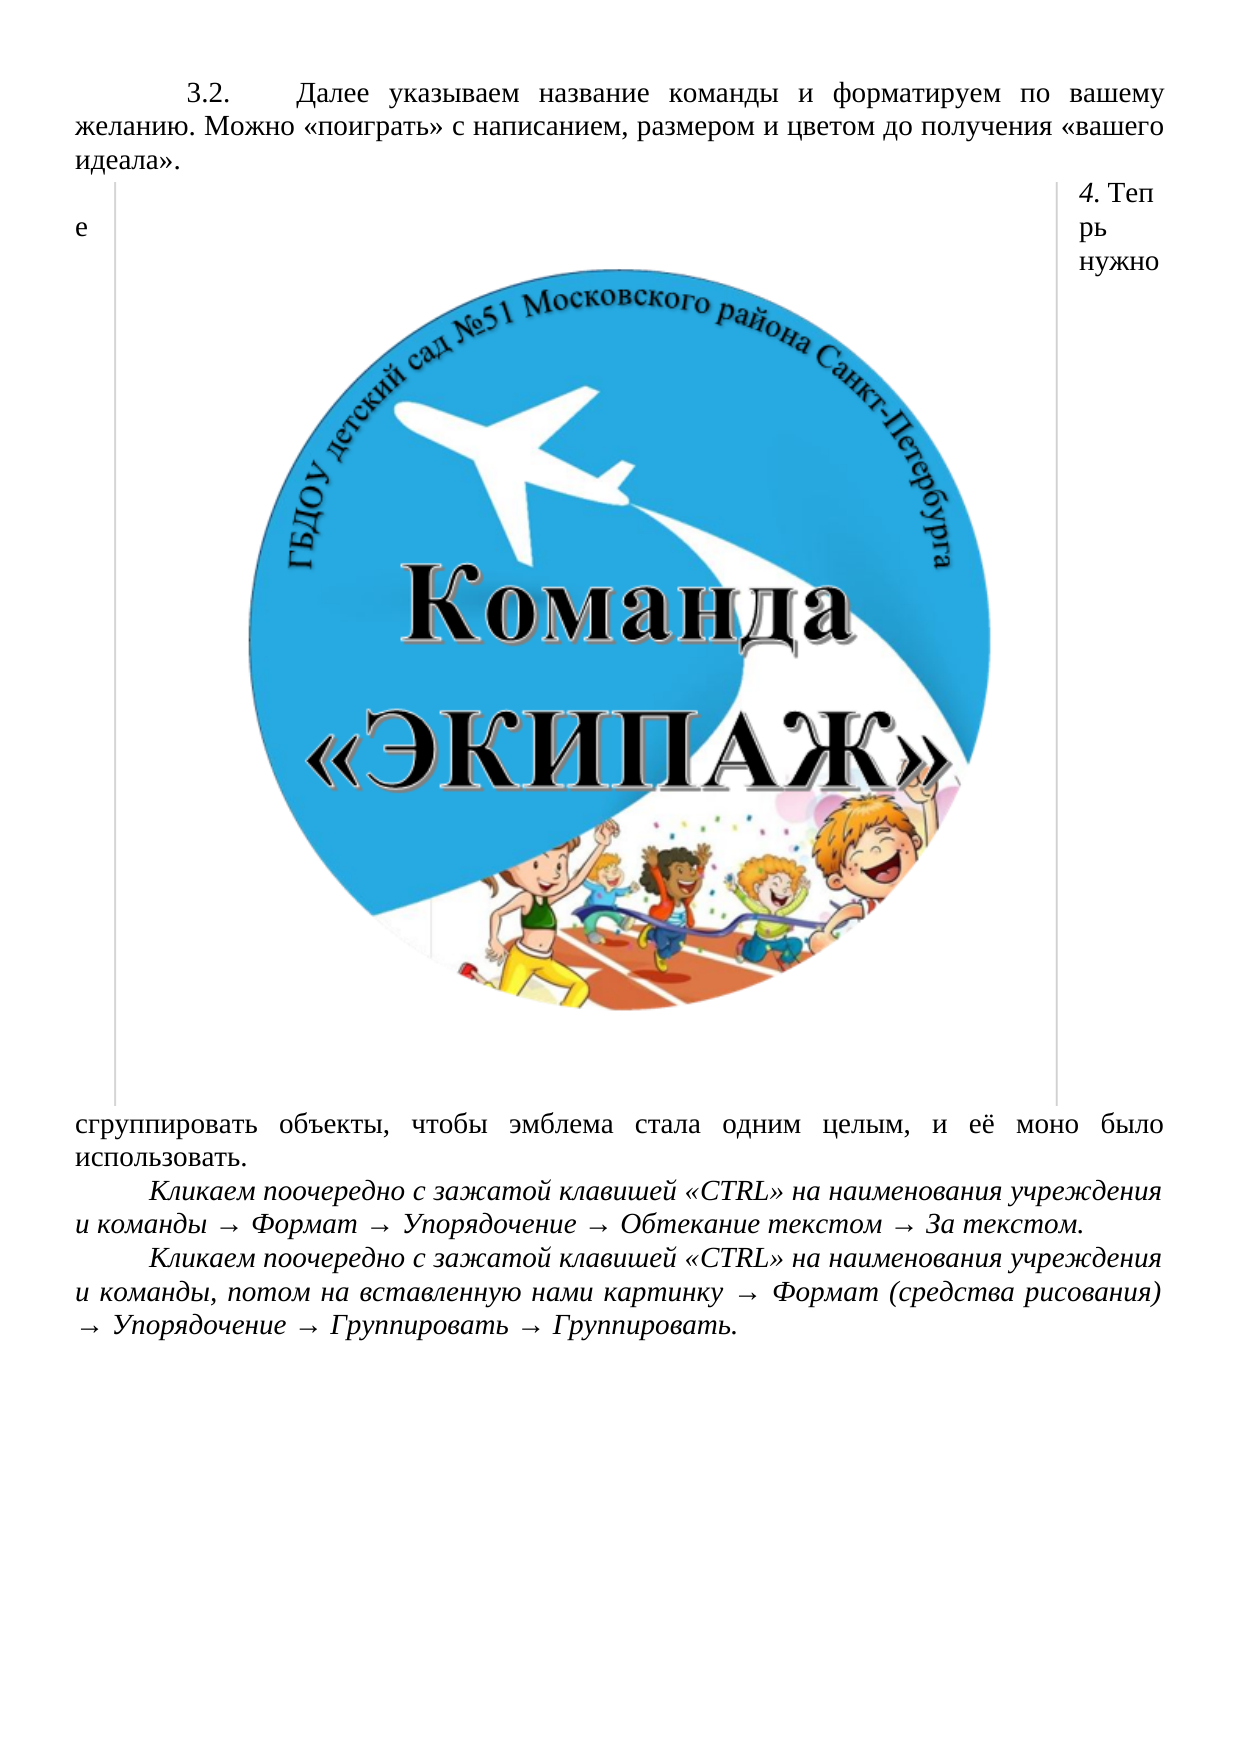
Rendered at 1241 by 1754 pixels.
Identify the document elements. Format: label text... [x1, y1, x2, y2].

picture [113, 182, 1061, 1106]
list Кликаем поочередно с зажатой клавишей «CTRL» на наименования учреждения и команды → Формат → Упорядочение → Обтекание текстом → За текстом. [75, 1173, 1165, 1240]
list Далее указываем название команды и форматируем по вашему желанию. Можно «поиграть» с написанием, размером и цветом до получения «вашего идеала». [75, 75, 1165, 176]
list Кликаем поочередно с зажатой клавишей «CTRL» на наименования учреждения и команды, потом на вставленную нами картинку → Формат (средства рисования) → Упорядочение → Группировать → Группировать. [75, 1240, 1165, 1341]
